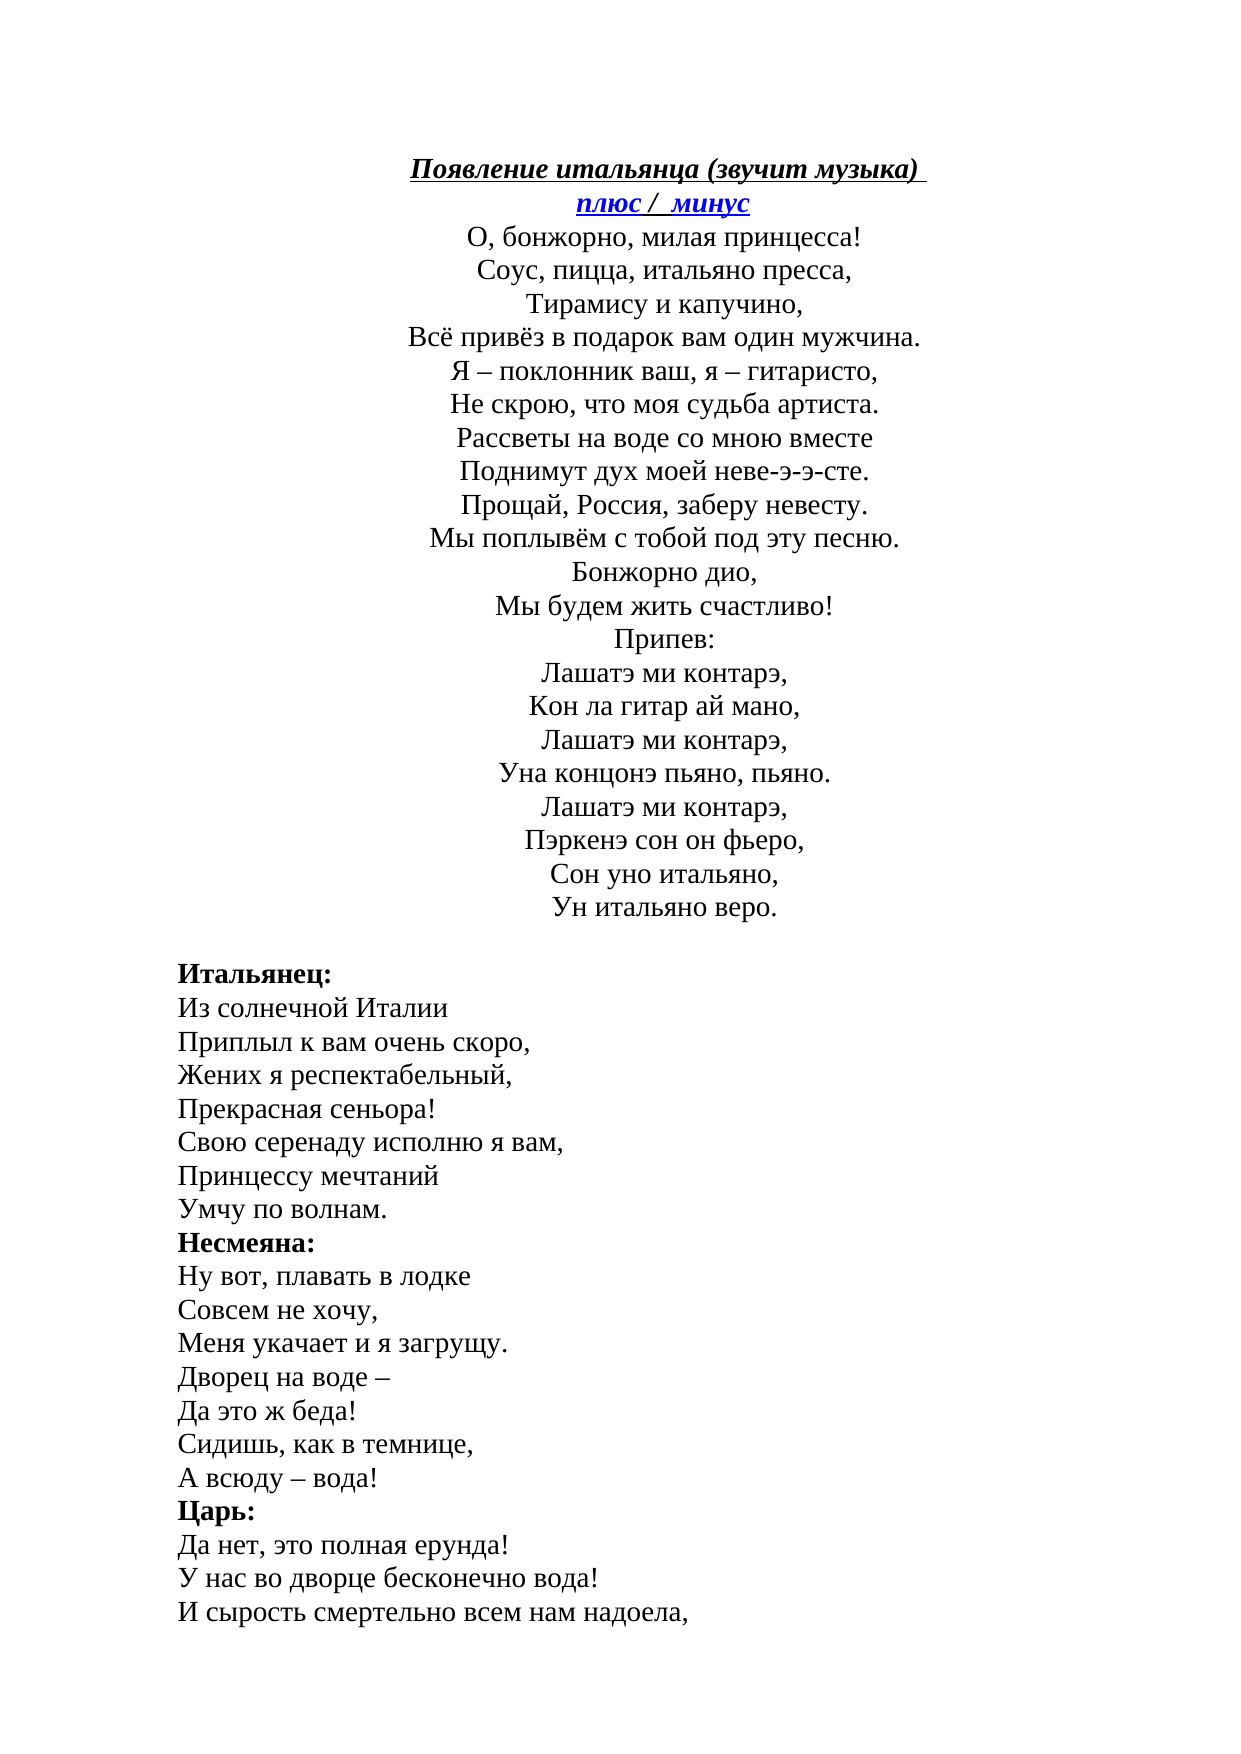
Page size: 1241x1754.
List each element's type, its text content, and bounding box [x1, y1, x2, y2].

text Не скрою, что моя судьба артиста. [177, 386, 1152, 420]
text Мы будем жить счастливо! [177, 588, 1152, 621]
text Да это ж беда! [177, 1393, 1152, 1426]
text А всюду – вода! [177, 1460, 1152, 1493]
text Приплыл к вам очень скоро, [177, 1024, 1152, 1057]
text Рассветы на воде со мною вместе [177, 420, 1152, 453]
text Меня укачает и я загрущу. [177, 1326, 1152, 1359]
text Ун итальяно веро. [177, 889, 1152, 923]
text Прекрасная сеньора! [177, 1091, 1152, 1124]
text Кон ла гитар ай мано, [177, 688, 1152, 722]
text Мы поплывём с тобой под эту песню. [177, 521, 1152, 554]
text Совсем не хочу, [177, 1292, 1152, 1326]
text Из солнечной Италии [177, 990, 1152, 1024]
text Свою серенаду исполню я вам, [177, 1124, 1152, 1158]
text Тирамису и капучино, [177, 286, 1152, 319]
text Несмеяна: [177, 1225, 1152, 1258]
text У нас во дворце бесконечно вода! [177, 1560, 1152, 1594]
text Дворец на воде – [177, 1359, 1152, 1393]
text Царь: [177, 1493, 1152, 1527]
text Лашатэ ми контарэ, [177, 722, 1152, 755]
text Припев: [177, 621, 1152, 655]
text Я – поклонник ваш, я – гитаристо, [177, 353, 1152, 386]
text Появление итальянца (звучит музыка) [177, 152, 1152, 185]
text Лашатэ ми контарэ, [177, 655, 1152, 688]
text Итальянец: [177, 957, 1152, 990]
text Умчу по волнам. [177, 1191, 1152, 1225]
text Сон уно итальяно, [177, 856, 1152, 889]
text Лашатэ ми контарэ, [177, 789, 1152, 822]
text О, бонжорно, милая принцесса! [177, 219, 1152, 252]
text Пэркенэ сон он фьеро, [177, 822, 1152, 856]
text Ну вот, плавать в лодке [177, 1258, 1152, 1292]
text Да нет, это полная ерунда! [177, 1527, 1152, 1560]
text Соус, пицца, итальяно пресса, [177, 252, 1152, 286]
text плюс / минус [177, 185, 1152, 219]
text Прощай, Россия, заберу невесту. [177, 487, 1152, 521]
text Жених я респектабельный, [177, 1057, 1152, 1091]
text Уна концонэ пьяно, пьяно. [177, 755, 1152, 789]
text И сырость смертельно всем нам надоела, [177, 1594, 1152, 1627]
text Принцессу мечтаний [177, 1158, 1152, 1191]
text Сидишь, как в темнице, [177, 1426, 1152, 1460]
text Всё привёз в подарок вам один мужчина. [177, 319, 1152, 353]
text Бонжорно дио, [177, 554, 1152, 588]
text Поднимут дух моей неве-э-э-сте. [177, 453, 1152, 487]
